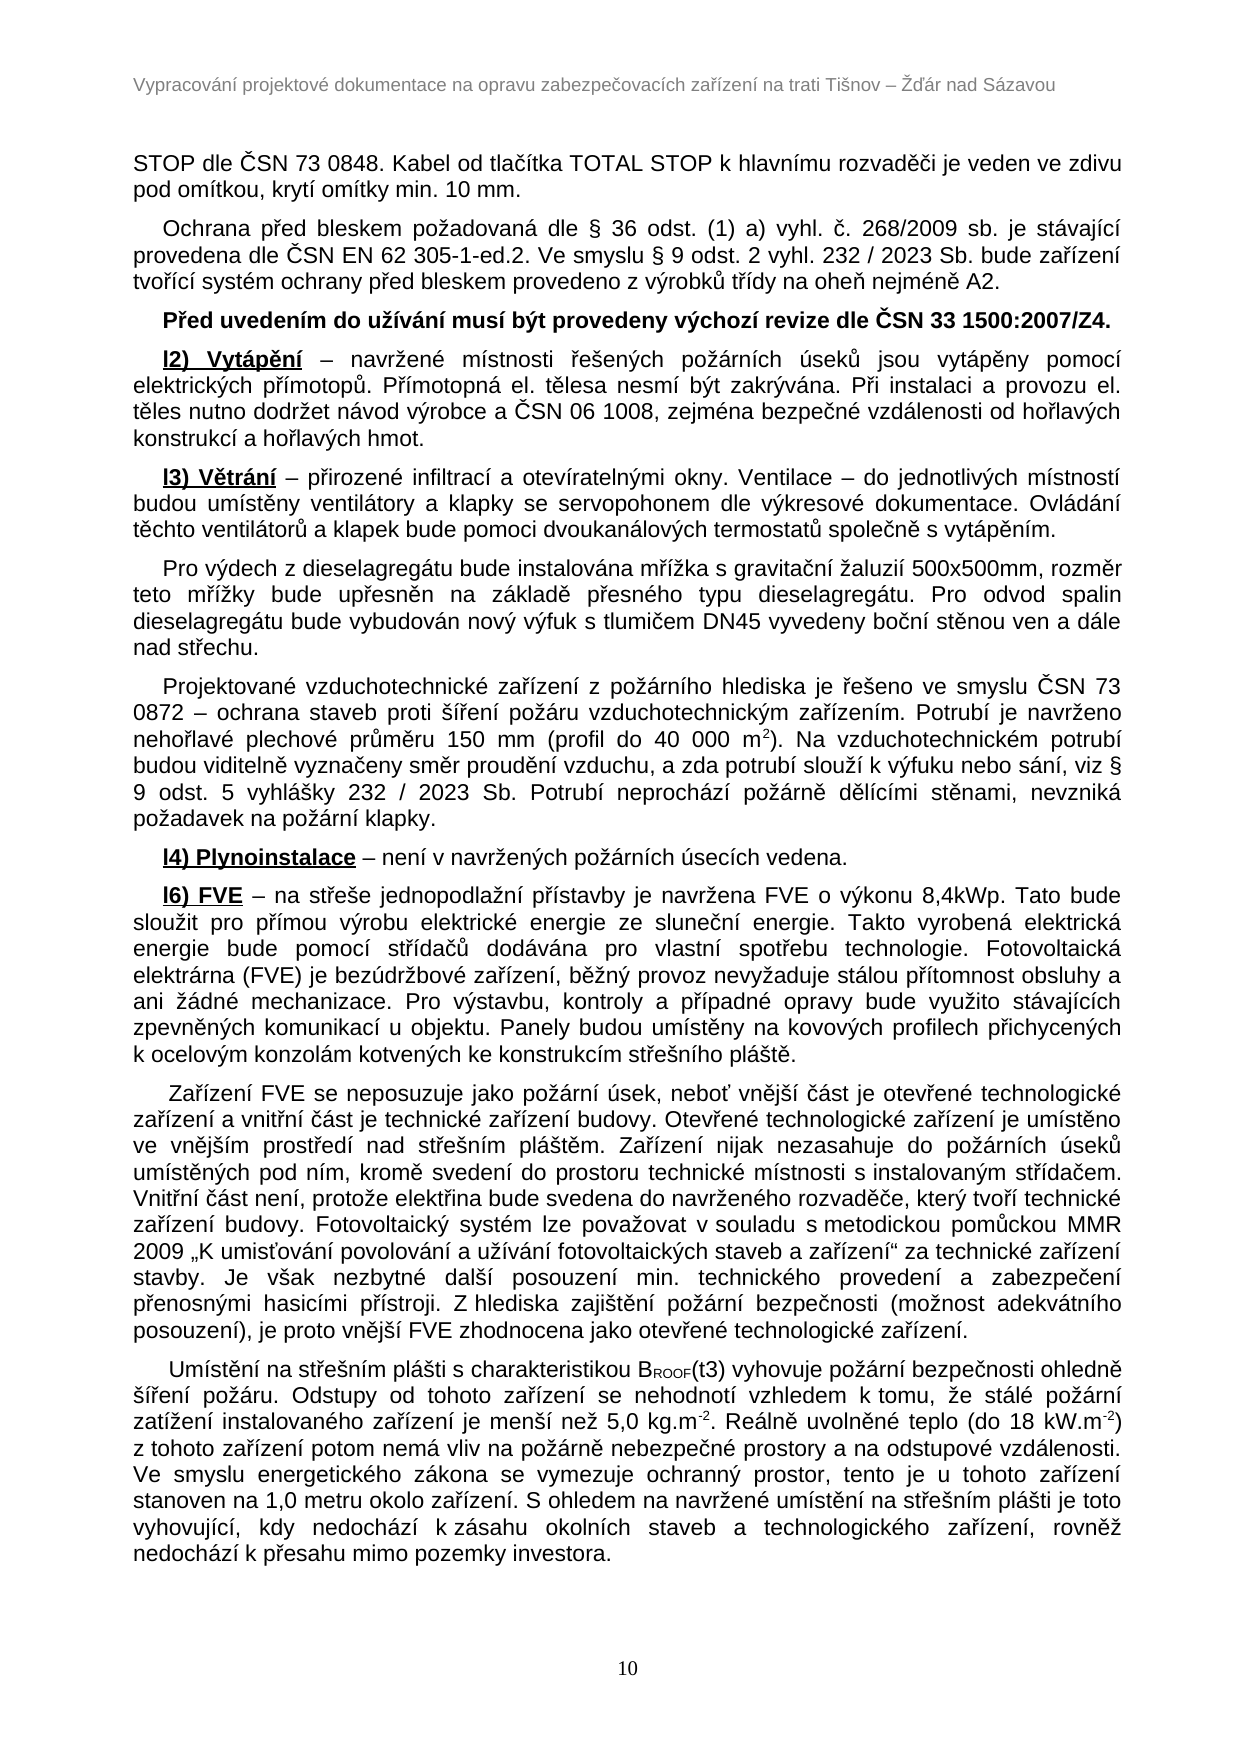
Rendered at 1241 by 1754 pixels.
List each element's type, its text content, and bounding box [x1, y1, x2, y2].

list l2) Vytápění – navržené místnosti řešených požárních úseků jsou vytápěny pomocí elektrických přímotopů. Přímotopná el. tělesa nesmí být zakrývána. Při instalaci a provozu el. těles nutno dodržet návod výrobce a ČSN 06 1008, zejména bezpečné vzdálenosti od hořlavých konstrukcí a hořlavých hmot. [133, 346, 1122, 451]
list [133, 150, 1122, 203]
text Umístění na střešním plášti s charakteristikou BROOF(t3) vyhovuje požární bezpečnosti ohledně šíření požáru. Odstupy od tohoto zařízení se nehodnotí vzhledem k tomu, že stálé požární zatížení instalovaného zařízení je menší než 5,0 kg.m-2. Reálně uvolněné teplo (do 18 kW.m-2) z tohoto zařízení potom nemá vliv na požárně nebezpečné prostory a na odstupové vzdálenosti. Ve smyslu energetického zákona se vymezuje ochranný prostor, tento je u tohoto zařízení stanoven na 1,0 metru okolo zařízení. S ohledem na navržené umístění na střešním plášti je toto vyhovující, kdy nedochází k zásahu okolních staveb a technologického zařízení, rovněž nedochází k přesahu mimo pozemky investora. [133, 1356, 1122, 1566]
text Ochrana před bleskem požadovaná dle § 36 odst. (1) a) vyhl. č. 268/2009 sb. je stávající provedena dle ČSN EN 62 305-1-ed.2. Ve smyslu § 9 odst. 2 vyhl. 232 / 2023 Sb. bude zařízení tvořící systém ochrany před bleskem provedeno z výrobků třídy na oheň nejméně A2. [133, 215, 1122, 294]
list Pro výdech z dieselagregátu bude instalována mřížka s gravitační žaluzií 500x500mm, rozměr teto mřížky bude upřesněn na základě přesného typu dieselagregátu. Pro odvod spalin dieselagregátu bude vybudován nový výfuk s tlumičem DN45 vyvedeny boční stěnou ven a dále nad střechu. [133, 555, 1122, 661]
list Projektované vzduchotechnické zařízení z požárního hlediska je řešeno ve smyslu ČSN 73 0872 – ochrana staveb proti šíření požáru vzduchotechnickým zařízením. Potrubí je navrženo nehořlavé plechové průměru 150 mm (profil do 40 000 m2). Na vzduchotechnickém potrubí budou viditelně vyznačeny směr proudění vzduchu, a zda potrubí slouží k výfuku nebo sání, viz § 9 odst. 5 vyhlášky 232 / 2023 Sb. Potrubí neprochází požárně dělícími stěnami, nevzniká požadavek na požární klapky. [133, 673, 1122, 831]
text l6) FVE – na střeše jednopodlažní přístavby je navržena FVE o výkonu 8,4kWp. Tato bude sloužit pro přímou výrobu elektrické energie ze sluneční energie. Takto vyrobená elektrická energie bude pomocí střídačů dodávána pro vlastní spotřebu technologie. Fotovoltaická elektrárna (FVE) je bezúdržbové zařízení, běžný provoz nevyžaduje stálou přítomnost obsluhy a ani žádné mechanizace. Pro výstavbu, kontroly a případné opravy bude využito stávajících zpevněných komunikací u objektu. Panely budou umístěny na kovových profilech přichycených k ocelovým konzolám kotvených ke konstrukcím střešního pláště. [133, 882, 1122, 1067]
list l3) Větrání – přirozené infiltrací a otevíratelnými okny. Ventilace – do jednotlivých místností budou umístěny ventilátory a klapky se servopohonem dle výkresové dokumentace. Ovládání těchto ventilátorů a klapek bude pomoci dvoukanálových termostatů společně s vytápěním. [133, 463, 1122, 543]
text Zařízení FVE se neposuzuje jako požární úsek, neboť vnější část je otevřené technologické zařízení a vnitřní část je technické zařízení budovy. Otevřené technologické zařízení je umístěno ve vnějším prostředí nad střešním pláštěm. Zařízení nijak nezasahuje do požárních úseků umístěných pod ním, kromě svedení do prostoru technické místnosti s instalovaným střídačem. Vnitřní část není, protože elektřina bude svedena do navrženého rozvaděče, který tvoří technické zařízení budovy. Fotovoltaický systém lze považovat v souladu s metodickou pomůckou MMR 2009 „K umisťování povolování a užívání fotovoltaických staveb a zařízení“ za technické zařízení stavby. Je však nezbytné další posouzení min. technického provedení a zabezpečení přenosnými hasicími přístroji. Z hlediska zajištění požární bezpečnosti (možnost adekvátního posouzení), je proto vnější FVE zhodnocena jako otevřené technologické zařízení. [133, 1079, 1122, 1343]
list l4) Plynoinstalace – není v navržených požárních úsecích vedena. [133, 844, 1122, 870]
text Před uvedením do užívání musí být provedeny výchozí revize dle ČSN 33 1500:2007/Z4. [133, 307, 1122, 333]
